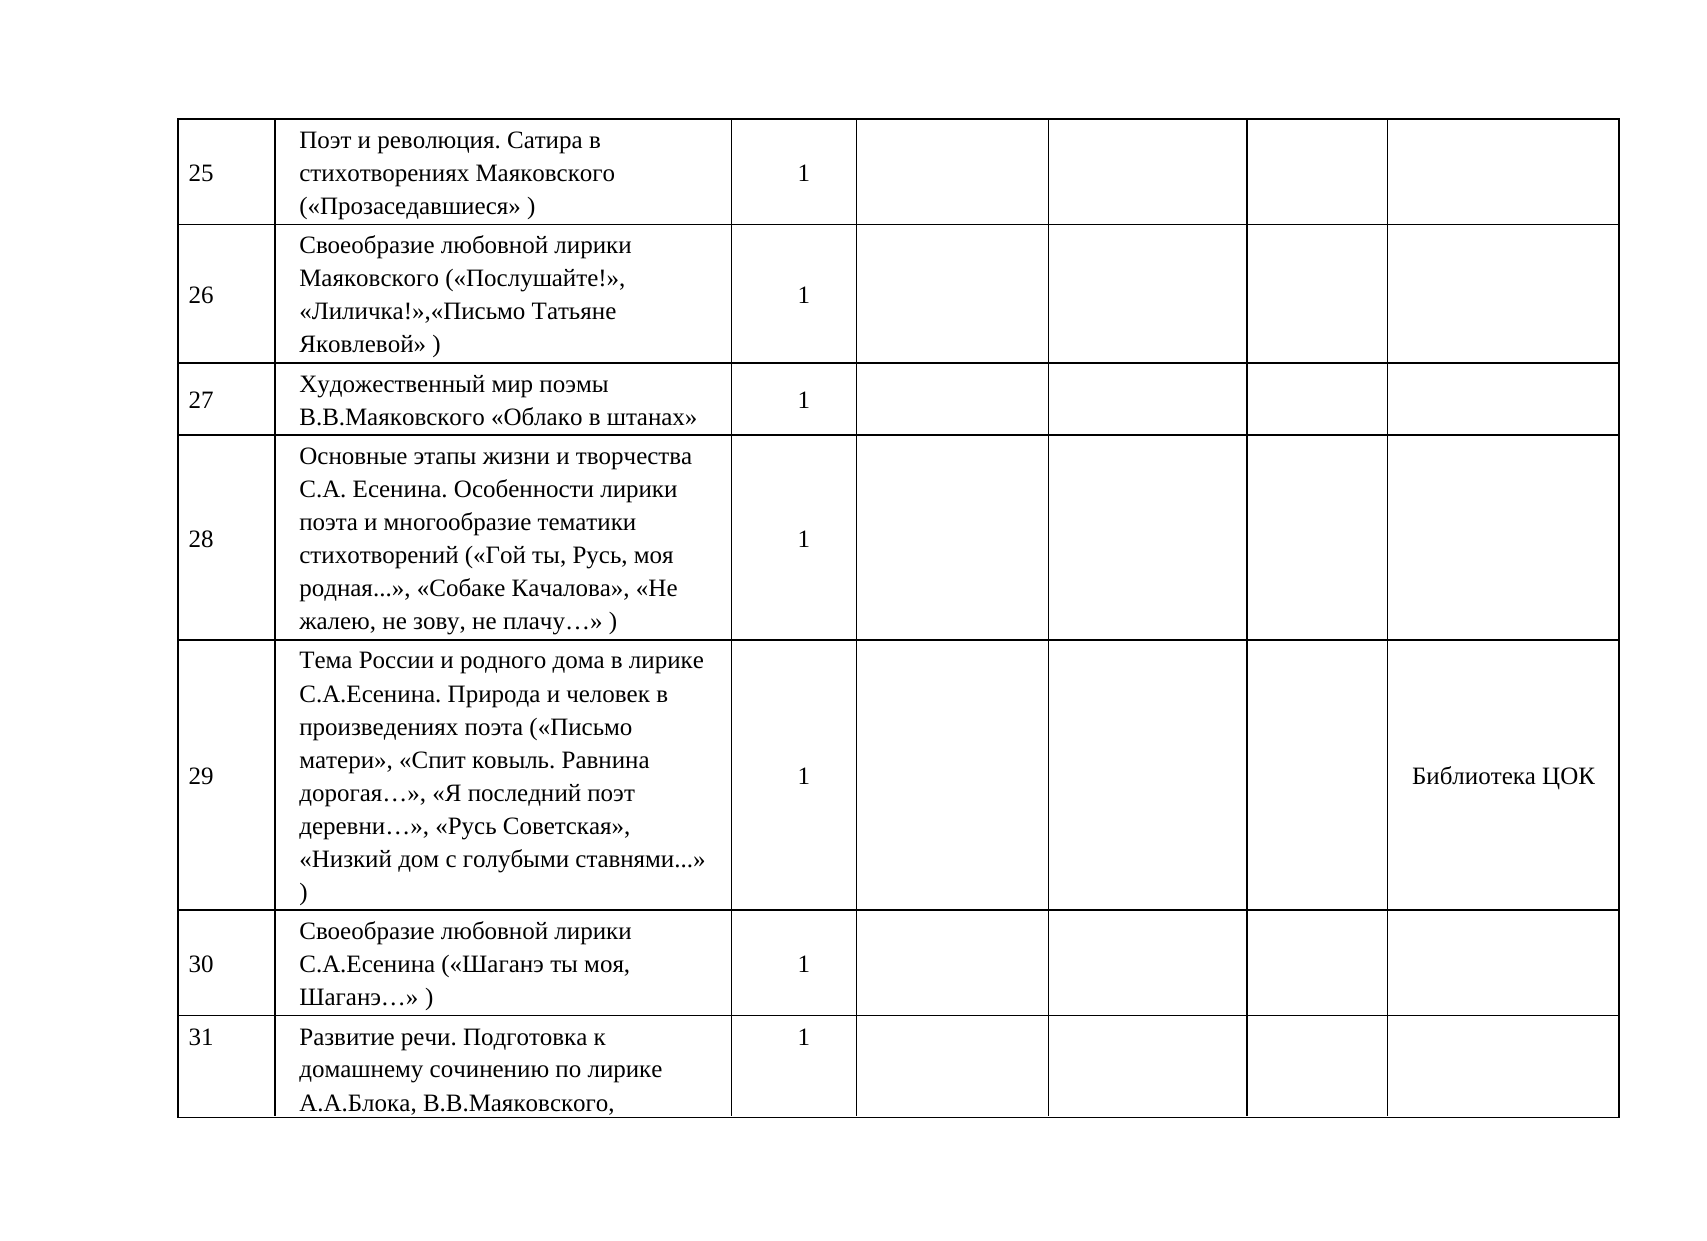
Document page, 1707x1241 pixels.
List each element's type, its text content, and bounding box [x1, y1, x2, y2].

table_cell [1388, 120, 1618, 223]
table_cell [1049, 120, 1246, 223]
table_cell Библиотека ЦОК [1388, 641, 1618, 909]
table_cell 31 [179, 1016, 274, 1116]
table_cell [1388, 364, 1618, 434]
table_cell Своеобразие любовной лирики С.А.Есенина («Шаганэ ты моя, Шаганэ…» ) [276, 911, 731, 1015]
table_cell 27 [179, 364, 274, 434]
table_cell 1 [732, 436, 856, 639]
table_cell 1 [732, 1016, 856, 1116]
table_cell [1388, 1016, 1618, 1116]
table_cell [1248, 120, 1387, 223]
table_cell [1248, 436, 1387, 639]
table_cell 28 [179, 436, 274, 639]
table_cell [276, 1016, 731, 1116]
table_cell [1049, 911, 1246, 1015]
table_cell [1049, 1016, 1246, 1116]
table_cell Художественный мир поэмы В.В.Маяковского «Облако в штанах» [276, 364, 731, 434]
table_cell [1248, 641, 1387, 909]
table_cell [857, 225, 1048, 362]
table_cell [857, 1016, 1048, 1116]
table_cell [1049, 364, 1246, 434]
table_cell Своеобразие любовной лирики Маяковского («Послушайте!», «Лиличка!»,«Письмо Татьяне Яковлевой» ) [276, 225, 731, 362]
table_cell 1 [732, 120, 856, 223]
table_cell [1049, 225, 1246, 362]
table_cell [1388, 911, 1618, 1015]
table_cell 1 [732, 911, 856, 1015]
table_cell [1248, 364, 1387, 434]
table_cell 1 [732, 364, 856, 434]
table_cell [1388, 436, 1618, 639]
table_cell 25 [179, 120, 274, 223]
table_cell [857, 120, 1048, 223]
table_cell [1049, 641, 1246, 909]
table_cell 1 [732, 641, 856, 909]
table_cell Тема России и родного дома в лирике С.А.Есенина. Природа и человек в произведениях поэта («Письмо матери», «Спит ковыль. Равнина дорогая…», «Я последний поэт деревни…», «Русь Советская», «Низкий дом с голубыми ставнями...» ) [276, 641, 731, 909]
table_cell [1248, 911, 1387, 1015]
table_cell 1 [732, 225, 856, 362]
table_cell Основные этапы жизни и творчества С.А. Есенина. Особенности лирики поэта и многообразие тематики стихотворений («Гой ты, Русь, моя родная...», «Собаке Качалова», «Не жалею, не зову, не плачу…» ) [276, 436, 731, 639]
table_cell 26 [179, 225, 274, 362]
table_cell [1049, 436, 1246, 639]
table_cell Поэт и революция. Сатира в стихотворениях Маяковского («Прозаседавшиеся» ) [276, 120, 731, 223]
table_cell [857, 364, 1048, 434]
table_cell [1248, 225, 1387, 362]
table_cell [857, 436, 1048, 639]
table_cell 30 [179, 911, 274, 1015]
table_cell [857, 911, 1048, 1015]
table_cell [1248, 1016, 1387, 1116]
table_cell 29 [179, 641, 274, 909]
table_cell [1388, 225, 1618, 362]
table_cell [857, 641, 1048, 909]
